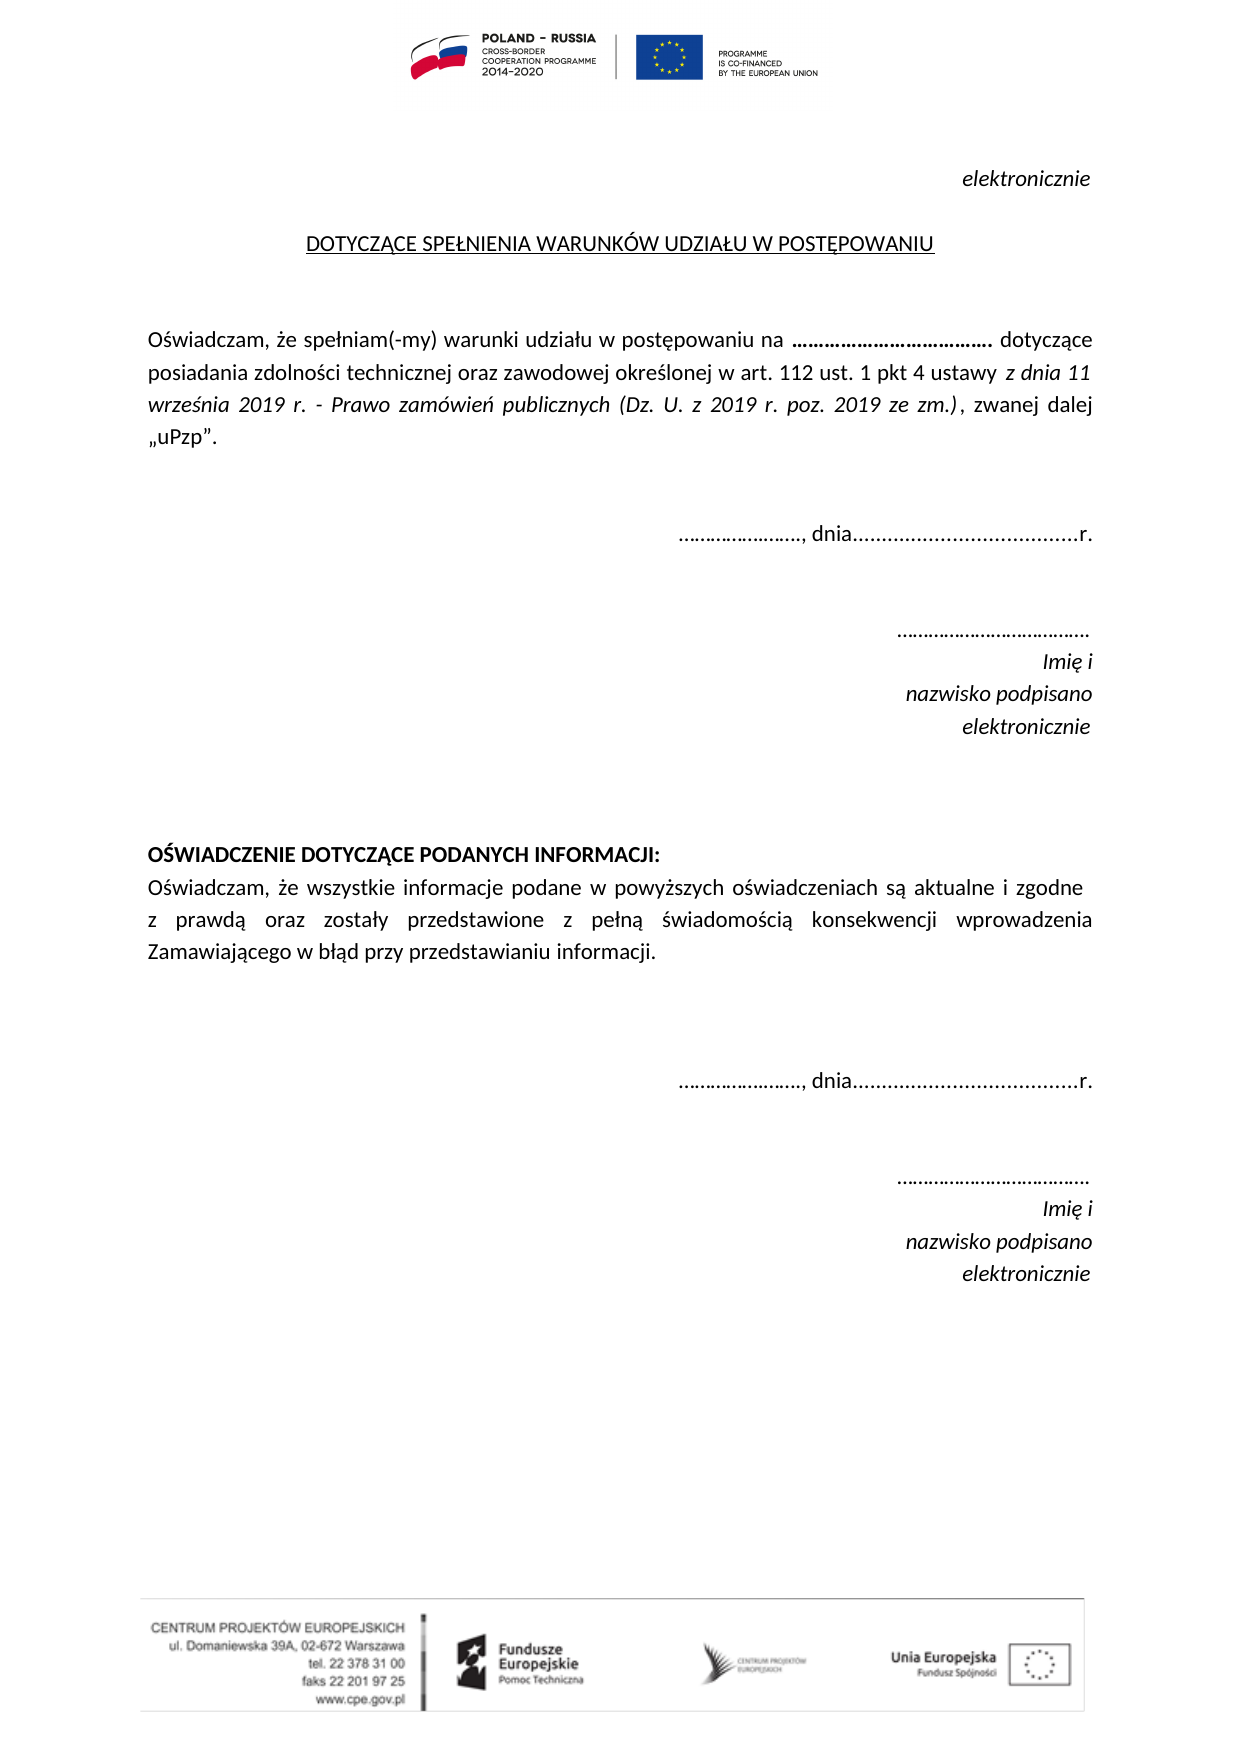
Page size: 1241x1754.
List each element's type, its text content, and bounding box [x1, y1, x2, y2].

text Oświadczam, że spełniam(-my) warunki udziału w postępowaniu na ………………………………. dotyczące posiadania zdolności technicznej oraz zawodowej określonej w art. 112 ust. 1 pkt 4 ustawy z dnia 11 września 2019 r. - Prawo zamówień publicznych (Dz. U. z 2019 r. poz. 2019 ze zm.), zwanej dalej „uPzp”. [148, 326, 1093, 450]
text ………………………………. [121, 1162, 1093, 1190]
text Oświadczam, że wszystkie informacje podane w powyższych oświadczeniach są aktualne i zgodne z prawdą oraz zostały przedstawione z pełną świadomością konsekwencji wprowadzenia Zamawiającego w błąd przy przedstawianiu informacji. [148, 873, 1093, 965]
subtitle OŚWIADCZENIE DOTYCZĄCE PODANYCH INFORMACJI: [148, 841, 1105, 868]
text Imię i nazwisko podpisano elektronicznie [863, 647, 1093, 740]
text …………….……., dnia r. [679, 519, 1105, 547]
text ………………………………. [121, 615, 1093, 643]
picture [392, 0, 834, 111]
text Imię i nazwisko podpisano elektronicznie [863, 164, 1093, 193]
picture [140, 1598, 1086, 1713]
text …………….……., dnia r. [679, 1066, 1105, 1094]
text DOTYCZĄCE SPEŁNIENIA WARUNKÓW UDZIAŁU W POSTĘPOWANIU [199, 229, 1041, 257]
text Imię i nazwisko podpisano elektronicznie [863, 1194, 1093, 1287]
